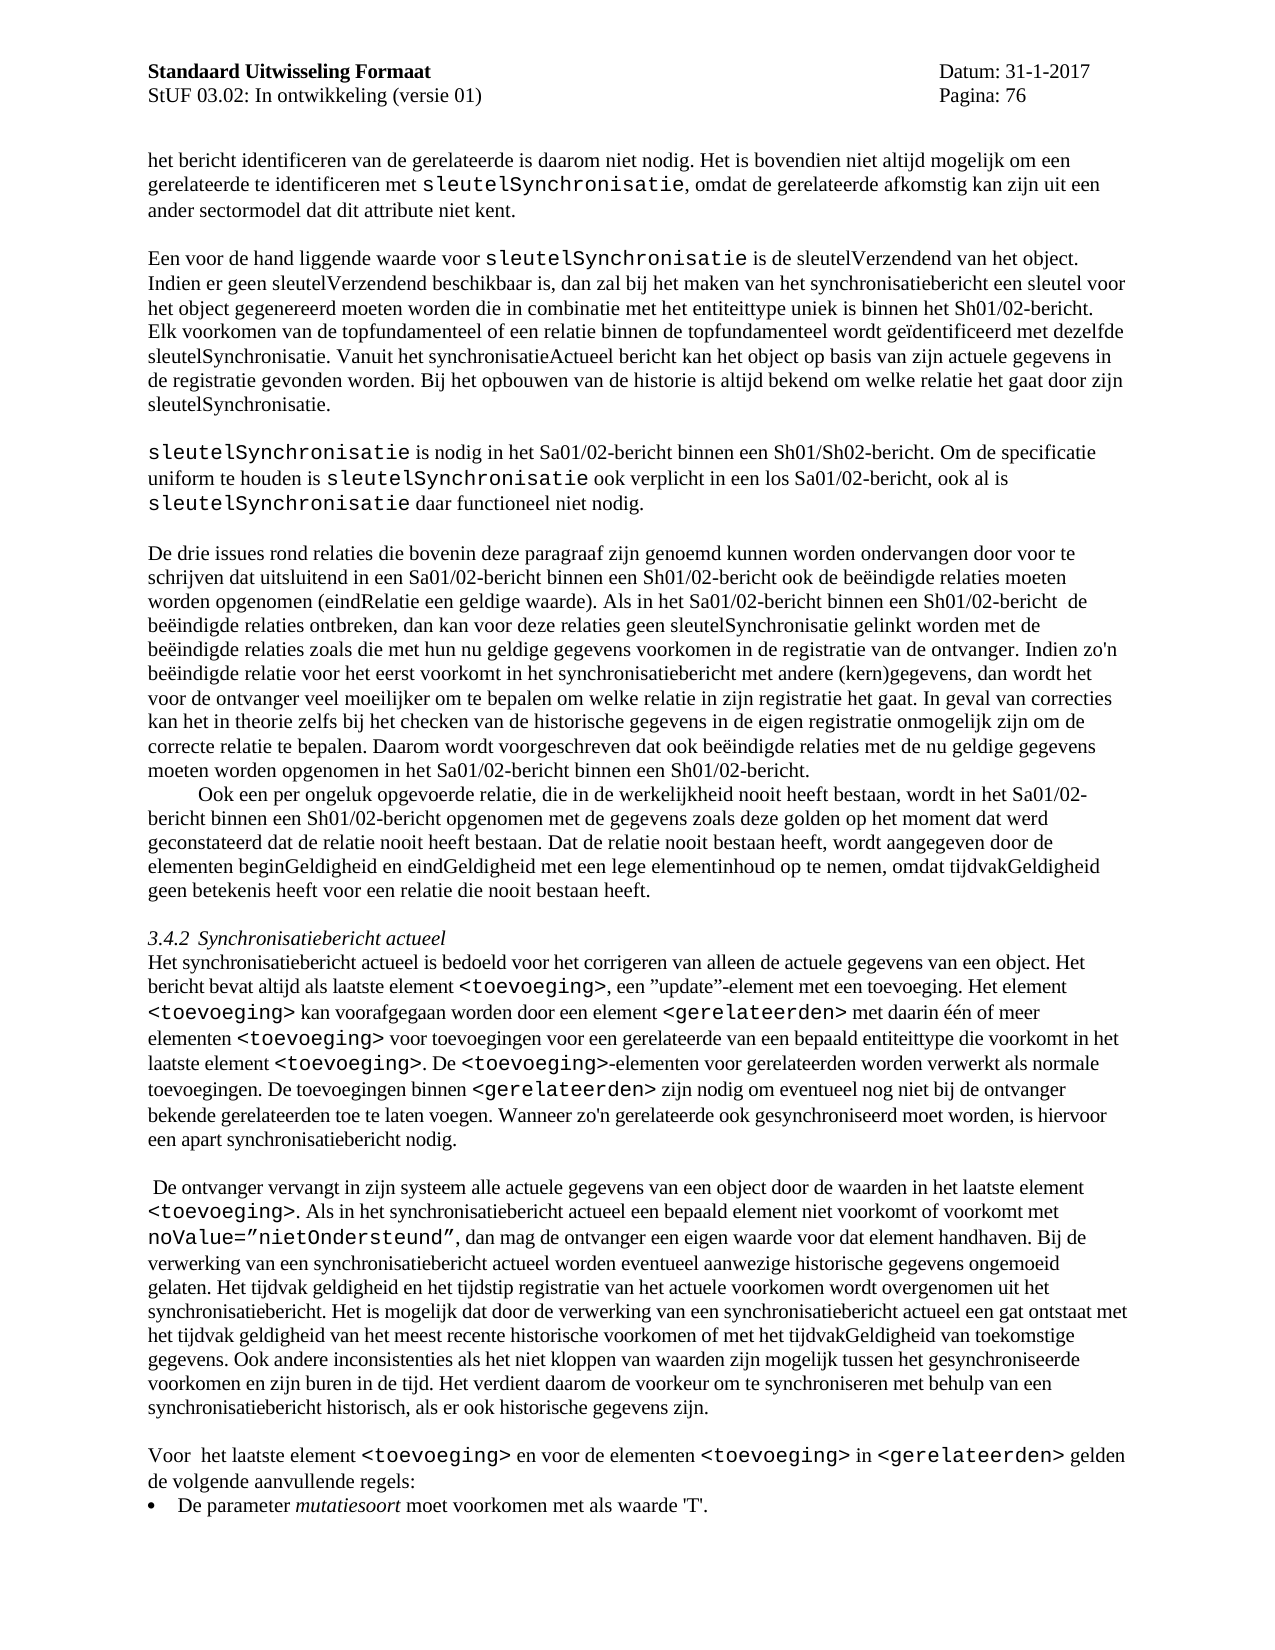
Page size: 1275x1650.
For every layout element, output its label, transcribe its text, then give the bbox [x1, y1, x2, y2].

text Voor het laatste element <toevoeging> en voor de elementen <toevoeging> in <gerelateerden> gelden de volgende aanvullende regels: [148, 1443, 1127, 1493]
text De ontvanger vervangt in zijn systeem alle actuele gegevens van een object door de waarden in het laatste element <toevoeging>. Als in het synchronisatiebericht actueel een bepaald element niet voorkomt of voorkomt met noValue=”nietOndersteund”, dan mag de ontvanger een eigen waarde voor dat element handhaven. Bij de verwerking van een synchronisatiebericht actueel worden eventueel aanwezige historische gegevens ongemoeid gelaten. Het tijdvak geldigheid en het tijdstip registratie van het actuele voorkomen wordt overgenomen uit het synchronisatiebericht. Het is mogelijk dat door de verwerking van een synchronisatiebericht actueel een gat ontstaat met het tijdvak geldigheid van het meest recente historische voorkomen of met het tijdvakGeldigheid van toekomstige gegevens. Ook andere inconsistenties als het niet kloppen van waarden zijn mogelijk tussen het gesynchroniseerde voorkomen en zijn buren in de tijd. Het verdient daarom de voorkeur om te synchroniseren met behulp van een synchronisatiebericht historisch, als er ook historische gegevens zijn. [148, 1175, 1127, 1419]
text Het synchronisatiebericht actueel is bedoeld voor het corrigeren van alleen de actuele gegevens van een object. Het bericht bevat altijd als laatste element <toevoeging>, een ”update”-element met een toevoeging. Het element <toevoeging> kan voorafgegaan worden door een element <gerelateerden> met daarin één of meer elementen <toevoeging> voor toevoegingen voor een gerelateerde van een bepaald entiteittype die voorkomt in het laatste element <toevoeging>. De <toevoeging>-elementen voor gerelateerden worden verwerkt als normale toevoegingen. De toevoegingen binnen <gerelateerden> zijn nodig om eventueel nog niet bij de ontvanger bekende gerelateerden toe te laten voegen. Wanneer zo'n gerelateerde ook gesynchroniseerd moet worden, is hiervoor een apart synchronisatiebericht nodig. [148, 950, 1127, 1151]
subtitle Synchronisatiebericht actueel [148, 926, 1127, 950]
text Een voor de hand liggende waarde voor sleutelSynchronisatie is de sleutelVerzendend van het object. Indien er geen sleutelVerzendend beschikbaar is, dan zal bij het maken van het synchronisatiebericht een sleutel voor het object gegenereerd moeten worden die in combinatie met het entiteittype uniek is binnen het Sh01/02-bericht. Elk voorkomen van de topfundamenteel of een relatie binnen de topfundamenteel wordt geïdentificeerd met dezelfde sleutelSynchronisatie. Vanuit het synchronisatieActueel bericht kan het object op basis van zijn actuele gegevens in de registratie gevonden worden. Bij het opbouwen van de historie is altijd bekend om welke relatie het gaat door zijn sleutelSynchronisatie. [148, 246, 1127, 416]
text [148, 148, 1127, 222]
text De drie issues rond relaties die bovenin deze paragraaf zijn genoemd kunnen worden ondervangen door voor te schrijven dat uitsluitend in een Sa01/02-bericht binnen een Sh01/02-bericht ook de beëindigde relaties moeten worden opgenomen (eindRelatie een geldige waarde). Als in het Sa01/02-bericht binnen een Sh01/02-bericht de beëindigde relaties ontbreken, dan kan voor deze relaties geen sleutelSynchronisatie gelinkt worden met de beëindigde relaties zoals die met hun nu geldige gegevens voorkomen in de registratie van de ontvanger. Indien zo'n beëindigde relatie voor het eerst voorkomt in het synchronisatiebericht met andere (kern)gegevens, dan wordt het voor de ontvanger veel moeilijker om te bepalen om welke relatie in zijn registratie het gaat. In geval van correcties kan het in theorie zelfs bij het checken van de historische gegevens in de eigen registratie onmogelijk zijn om de correcte relatie te bepalen. Daarom wordt voorgeschreven dat ook beëindigde relaties met de nu geldige gegevens moeten worden opgenomen in het Sa01/02-bericht binnen een Sh01/02-bericht. [148, 541, 1127, 782]
list De parameter mutatiesoort moet voorkomen met als waarde 'T'. [148, 1493, 1127, 1517]
text Ook een per ongeluk opgevoerde relatie, die in de werkelijkheid nooit heeft bestaan, wordt in het Sa01/02-bericht binnen een Sh01/02-bericht opgenomen met de gegevens zoals deze golden op het moment dat werd geconstateerd dat de relatie nooit heeft bestaan. Dat de relatie nooit bestaan heeft, wordt aangegeven door de elementen beginGeldigheid en eindGeldigheid met een lege elementinhoud op te nemen, omdat tijdvakGeldigheid geen betekenis heeft voor een relatie die nooit bestaan heeft. [148, 782, 1127, 902]
text sleutelSynchronisatie is nodig in het Sa01/02-bericht binnen een Sh01/Sh02-bericht. Om de specificatie uniform te houden is sleutelSynchronisatie ook verplicht in een los Sa01/02-bericht, ook al is sleutelSynchronisatie daar functioneel niet nodig. [148, 440, 1127, 517]
